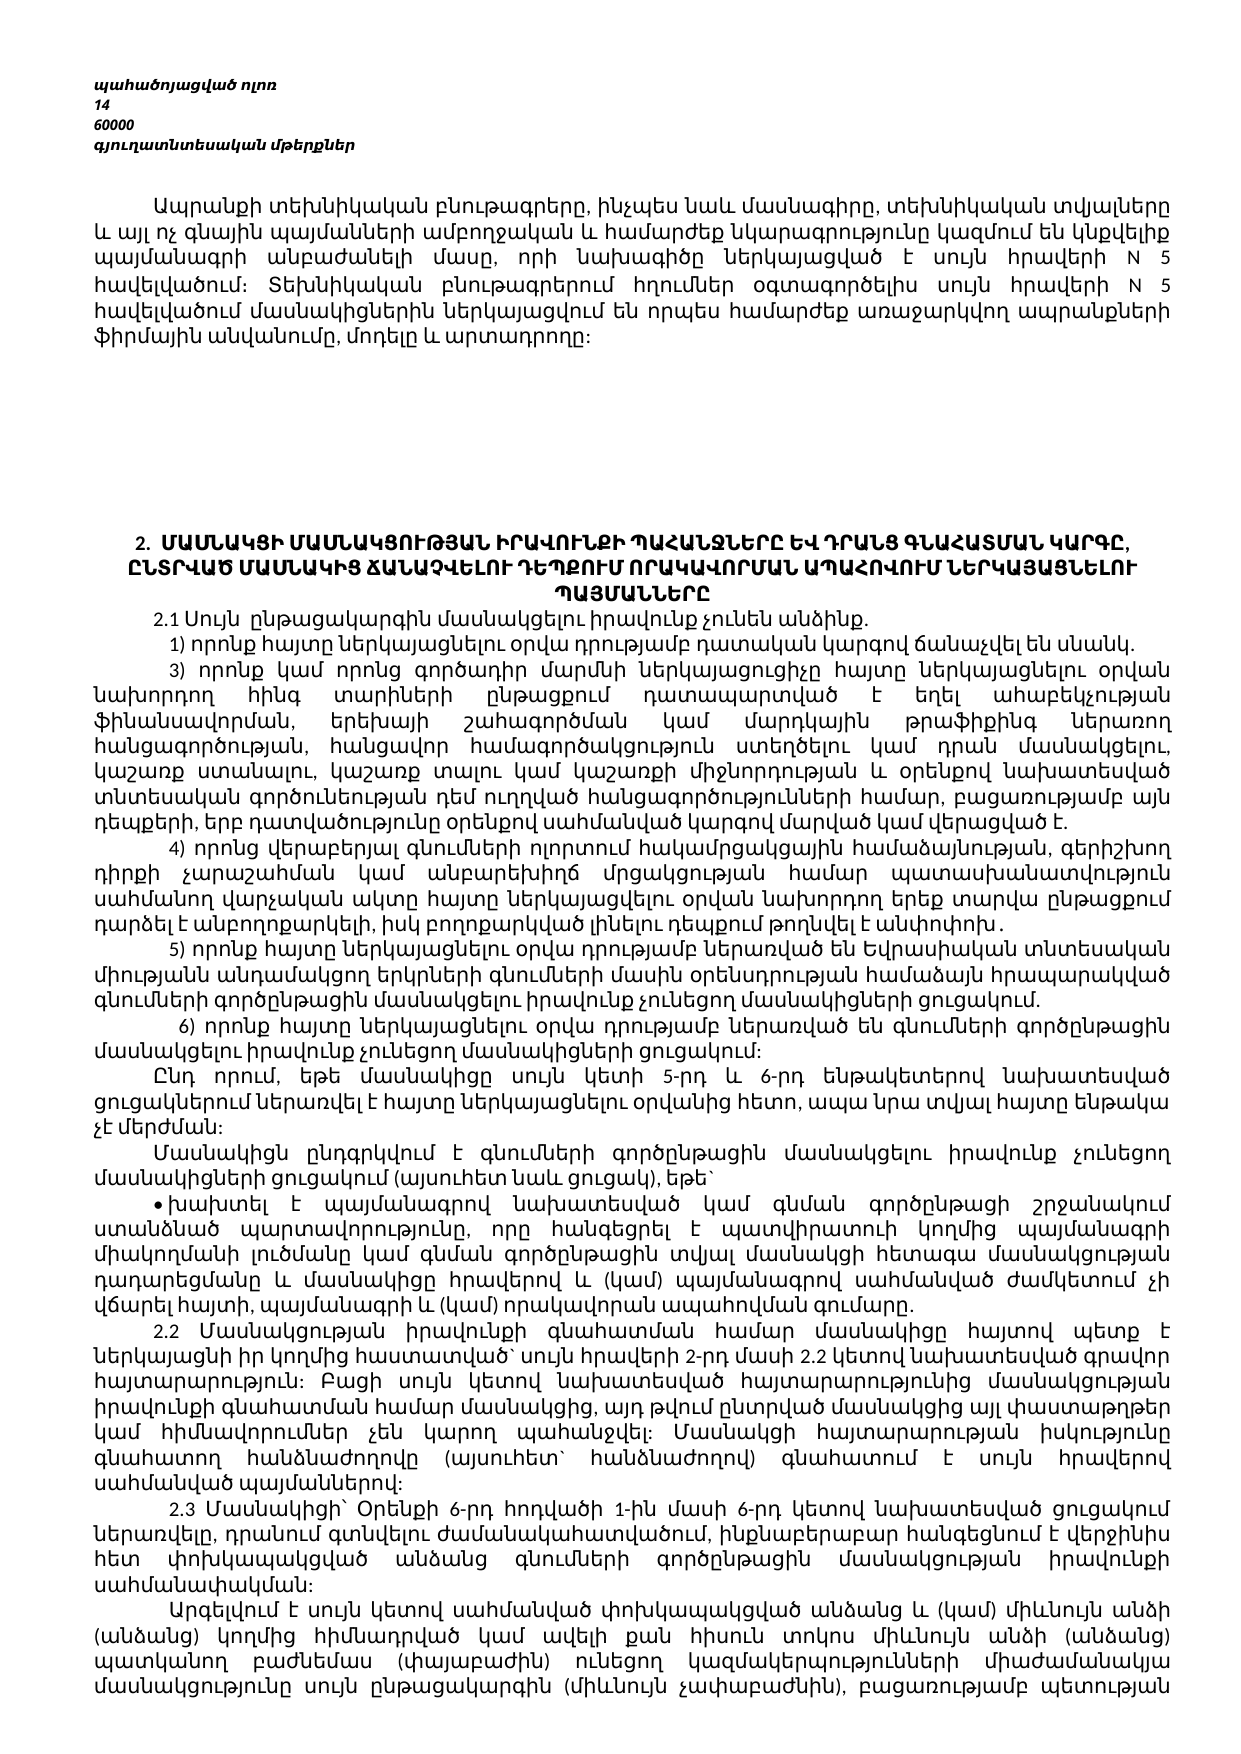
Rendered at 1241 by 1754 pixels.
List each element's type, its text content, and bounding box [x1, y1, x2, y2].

text 6) որոնք հայտը ներկայացնելու օրվա դրությամբ ներառված են գնումների գործընթացին մասնակցելու իրավունք չունեցող մասնակիցների ցուցակում: [94, 1013, 1171, 1064]
text Ընդ որում, եթե մասնակիցը սույն կետի 5-րդ և 6-րդ ենթակետերով նախատեսված ցուցակներում ներառվել է հայտը ներկայացնելու օրվանից հետո, ապա նրա տվյալ հայտը ենթակա չէ մերժման: [94, 1064, 1171, 1140]
text Ապրանքի տեխնիկական բնութագրերը, ինչպես նաև մասնագիրը, տեխնիկական տվյալները և այլ ոչ գնային պայմանների ամբողջական և համարժեք նկարագրությունը կազմում են կնքվելիք պայմանագրի անբաժանելի մասը, որի նախագիծը ներկայացված է սույն հրավերի N 5 հավելվածում։ Տեխնիկական բնութագրերում հղումներ օգտագործելիս սույն հրավերի N 5 հավելվածում մասնակիցներին ներկայացվում են որպես համարժեք առաջարկվող ապրանքների ֆիրմային անվանումը, մոդելը և արտադրողը: [94, 193, 1171, 349]
text 2.3 Մասնակիցի՝ Օրենքի 6-րդ հոդվածի 1-ին մասի 6-րդ կետով նախատեսված ցուցակում ներառվելը, դրանում գտնվելու ժամանակահատվածում, ինքնաբերաբար հանգեցնում է վերջինիս հետ փոխկապակցված անձանց գնումների գործընթացին մասնակցության իրավունքի սահմանափակման: [94, 1496, 1171, 1597]
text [94, 1597, 1171, 1699]
text • խախտել է պայմանագրով նախատեսված կամ գնման գործընթացի շրջանակում ստանձնած պարտավորությունը, որը հանգեցրել է պատվիրատուի կողմից պայմանագրի միակողմանի լուծմանը կամ գնման գործընթացին տվյալ մասնակցի հետագա մասնակցության դադարեցմանը և մասնակիցը հրավերով և (կամ) պայմանագրով սահմանված ժամկետում չի վճարել հայտի, պայմանագրի և (կամ) որակավորան ապահովման գումարը. [94, 1191, 1171, 1318]
text 4) որոնց վերաբերյալ գնումների ոլորտում հակամրցակցային համաձայնության, գերիշխող դիրքի չարաշահման կամ անբարեխիղճ մրցակցության համար պատասխանատվություն սահմանող վարչական ակտը հայտը ներկայացվելու օրվան նախորդող երեք տարվա ընթացքում դարձել է անբողոքարկելի, իսկ բողոքարկված լինելու դեպքում թողնվել է անփոփոխ․ [94, 835, 1171, 937]
text 2. ՄԱՍՆԱԿՑԻ ՄԱՍՆԱԿՑՈՒԹՅԱՆ ԻՐԱՎՈՒՆՔԻ ՊԱՀԱՆՋՆԵՐԸ ԵՎ ԴՐԱՆՑ ԳՆԱՀԱՏՄԱՆ ԿԱՐԳԸ, ԸՆՏՐՎԱԾ ՄԱՍՆԱԿԻՑ ՃԱՆԱՉՎԵԼՈՒ ԴԵՊՔՈՒՄ ՈՐԱԿԱՎՈՐՄԱՆ ԱՊԱՀՈՎՈՒՄ ՆԵՐԿԱՅԱՑՆԵԼՈՒ ՊԱՅՄԱՆՆԵՐԸ [94, 530, 1171, 606]
text 2.1 Սույն ընթացակարգին մասնակցելու իրավունք չունեն անձինք. [94, 606, 1171, 632]
text 2.2 Մասնակցության իրավունքի գնահատման համար մասնակիցը հայտով պետք է ներկայացնի իր կողմից հաստատված` սույն հրավերի 2-րդ մասի 2.2 կետով նախատեսված գրավոր հայտարարություն: Բացի սույն կետով նախատեսված հայտարարությունից մասնակցության իրավունքի գնահատման համար մասնակցից, այդ թվում ընտրված մասնակցից այլ փաստաթղթեր կամ հիմնավորումներ չեն կարող պահանջվել: Մասնակցի հայտարարության իսկությունը գնահատող հանձնաժողովը (այսուհետ` հանձնաժողով) գնահատում է սույն հրավերով սահմանված պայմաններով: [94, 1318, 1171, 1496]
text 3) որոնք կամ որոնց գործադիր մարմնի ներկայացուցիչը հայտը ներկայացնելու օրվան նախորդող հինգ տարիների ընթացքում դատապարտված է եղել ահաբեկչության ֆինանսավորման, երեխայի շահագործման կամ մարդկային թրաֆիքինգ ներառող հանցագործության, հանցավոր համագործակցություն ստեղծելու կամ դրան մասնակցելու, կաշառք ստանալու, կաշառք տալու կամ կաշառքի միջնորդության և օրենքով նախատեսված տնտեսական գործունեության դեմ ուղղված հանցագործությունների համար, բացառությամբ այն դեպքերի, երբ դատվածությունը օրենքով սահմանված կարգով մարված կամ վերացված է. [94, 657, 1171, 835]
text 5) որոնք հայտը ներկայացնելու օրվա դրությամբ ներառված են Եվրասիական տնտեսական միությանն անդամակցող երկրների գնումների մասին օրենսդրության համաձայն հրապարակված գնումների գործընթացին մասնակցելու իրավունք չունեցող մասնակիցների ցուցակում. [94, 937, 1171, 1013]
text 1) որոնք հայտը ներկայացնելու օրվա դրությամբ դատական կարգով ճանաչվել են սնանկ. [94, 632, 1171, 657]
text Մասնակիցն ընդգրկվում է գնումների գործընթացին մասնակցելու իրավունք չունեցող մասնակիցների ցուցակում (այսուհետ նաև ցուցակ), եթե` [94, 1140, 1171, 1191]
